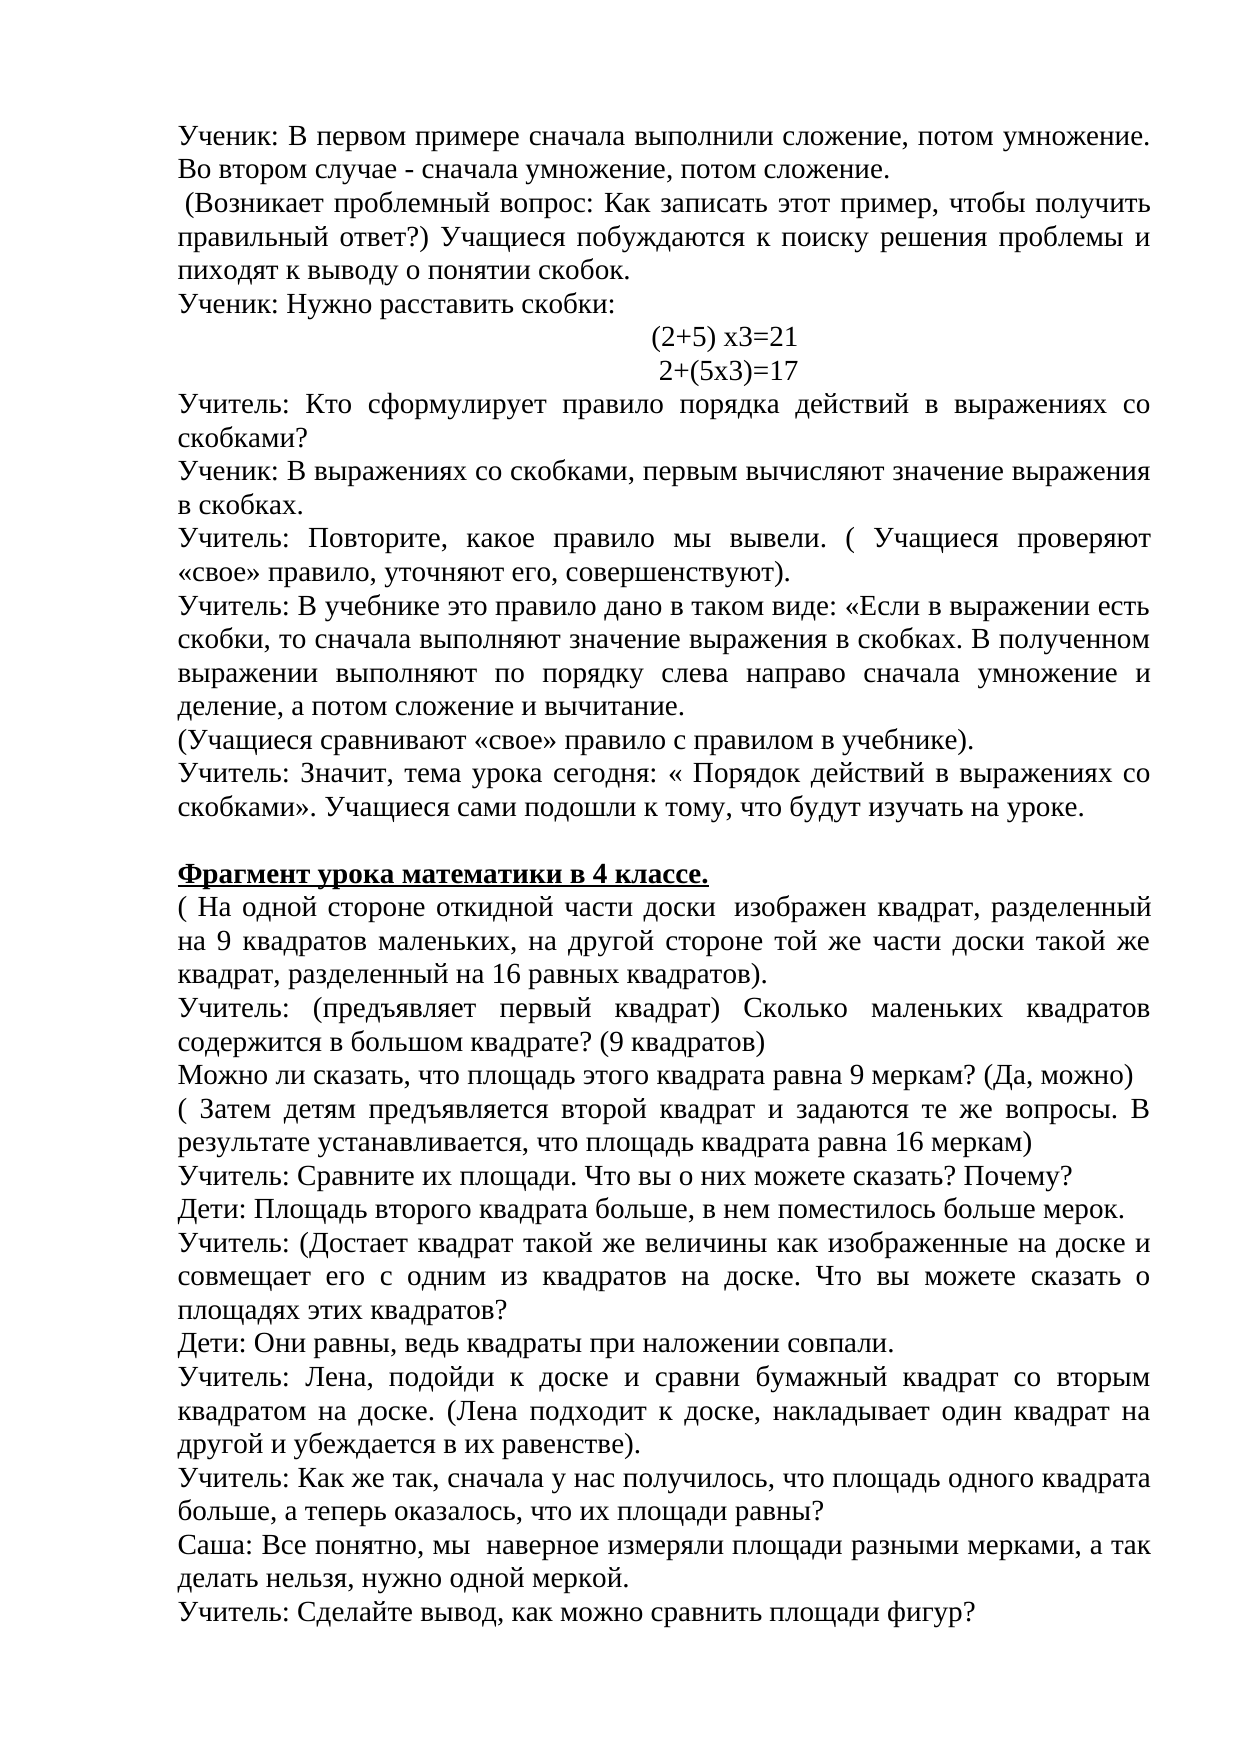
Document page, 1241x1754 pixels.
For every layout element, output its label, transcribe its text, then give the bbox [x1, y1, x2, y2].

text Саша: Все понятно, мы наверное измеряли площади разными мерками, а так делать нельзя, нужно одной меркой. [177, 1527, 1152, 1594]
text Ученик: В выражениях со скобками, первым вычисляют значение выражения в скобках. [177, 453, 1152, 521]
text Учитель: Лена, подойди к доске и сравни бумажный квадрат со вторым квадратом на доске. (Лена подходит к доске, накладывает один квадрат на другой и убеждается в их равенстве). [177, 1359, 1152, 1460]
text 2+(5x3)=17 [177, 353, 1152, 386]
text Можно ли сказать, что площадь этого квадрата равна 9 меркам? (Да, можно) [177, 1057, 1152, 1091]
text Ученик: В первом примере сначала выполнили сложение, потом умножение. Во втором случае - сначала умножение, потом сложение. [177, 118, 1152, 185]
text (2+5) x3=21 [177, 319, 1152, 353]
text Дети: Площадь второго квадрата больше, в нем поместилось больше мерок. [177, 1191, 1152, 1225]
text ( На одной стороне откидной части доски изображен квадрат, разделенный на 9 квадратов маленьких, на другой стороне той же части доски такой же квадрат, разделенный на 16 равных квадратов). [177, 889, 1152, 990]
text (Возникает проблемный вопрос: Как записать этот пример, чтобы получить правильный ответ?) Учащиеся побуждаются к поиску решения проблемы и пиходят к выводу о понятии скобок. [177, 185, 1152, 286]
text Учитель: Значит, тема урока сегодня: « Порядок действий в выражениях со скобками». Учащиеся сами подошли к тому, что будут изучать на уроке. [177, 755, 1152, 822]
text Фрагмент урока математики в 4 классе. [177, 856, 1152, 889]
text Учитель: В учебнике это правило дано в таком виде: «Если в выражении есть скобки, то сначала выполняют значение выражения в скобках. В полученном выражении выполняют по порядку слева направо сначала умножение и деление, а потом сложение и вычитание. [177, 588, 1152, 722]
text Учитель: Как же так, сначала у нас получилось, что площадь одного квадрата больше, а теперь оказалось, что их площади равны? [177, 1460, 1152, 1527]
text ( Затем детям предъявляется второй квадрат и задаются те же вопросы. В результате устанавливается, что площадь квадрата равна 16 меркам) [177, 1091, 1152, 1158]
text Учитель: Сравните их площади. Что вы о них можете сказать? Почему? [177, 1158, 1152, 1191]
text Дети: Они равны, ведь квадраты при наложении совпали. [177, 1326, 1152, 1359]
text Учитель: Кто сформулирует правило порядка действий в выражениях со скобками? [177, 386, 1152, 453]
text Учитель: Сделайте вывод, как можно сравнить площади фигур? [177, 1594, 1152, 1627]
text Учитель: Повторите, какое правило мы вывели. ( Учащиеся проверяют «свое» правило, уточняют его, совершенствуют). [177, 521, 1152, 588]
text (Учащиеся сравнивают «свое» правило с правилом в учебнике). [177, 722, 1152, 755]
text Учитель: (Достает квадрат такой же величины как изображенные на доске и совмещает его с одним из квадратов на доске. Что вы можете сказать о площадях этих квадратов? [177, 1225, 1152, 1326]
text Учитель: (предъявляет первый квадрат) Сколько маленьких квадратов содержится в большом квадрате? (9 квадратов) [177, 990, 1152, 1057]
text Ученик: Нужно расставить скобки: [177, 286, 1152, 319]
